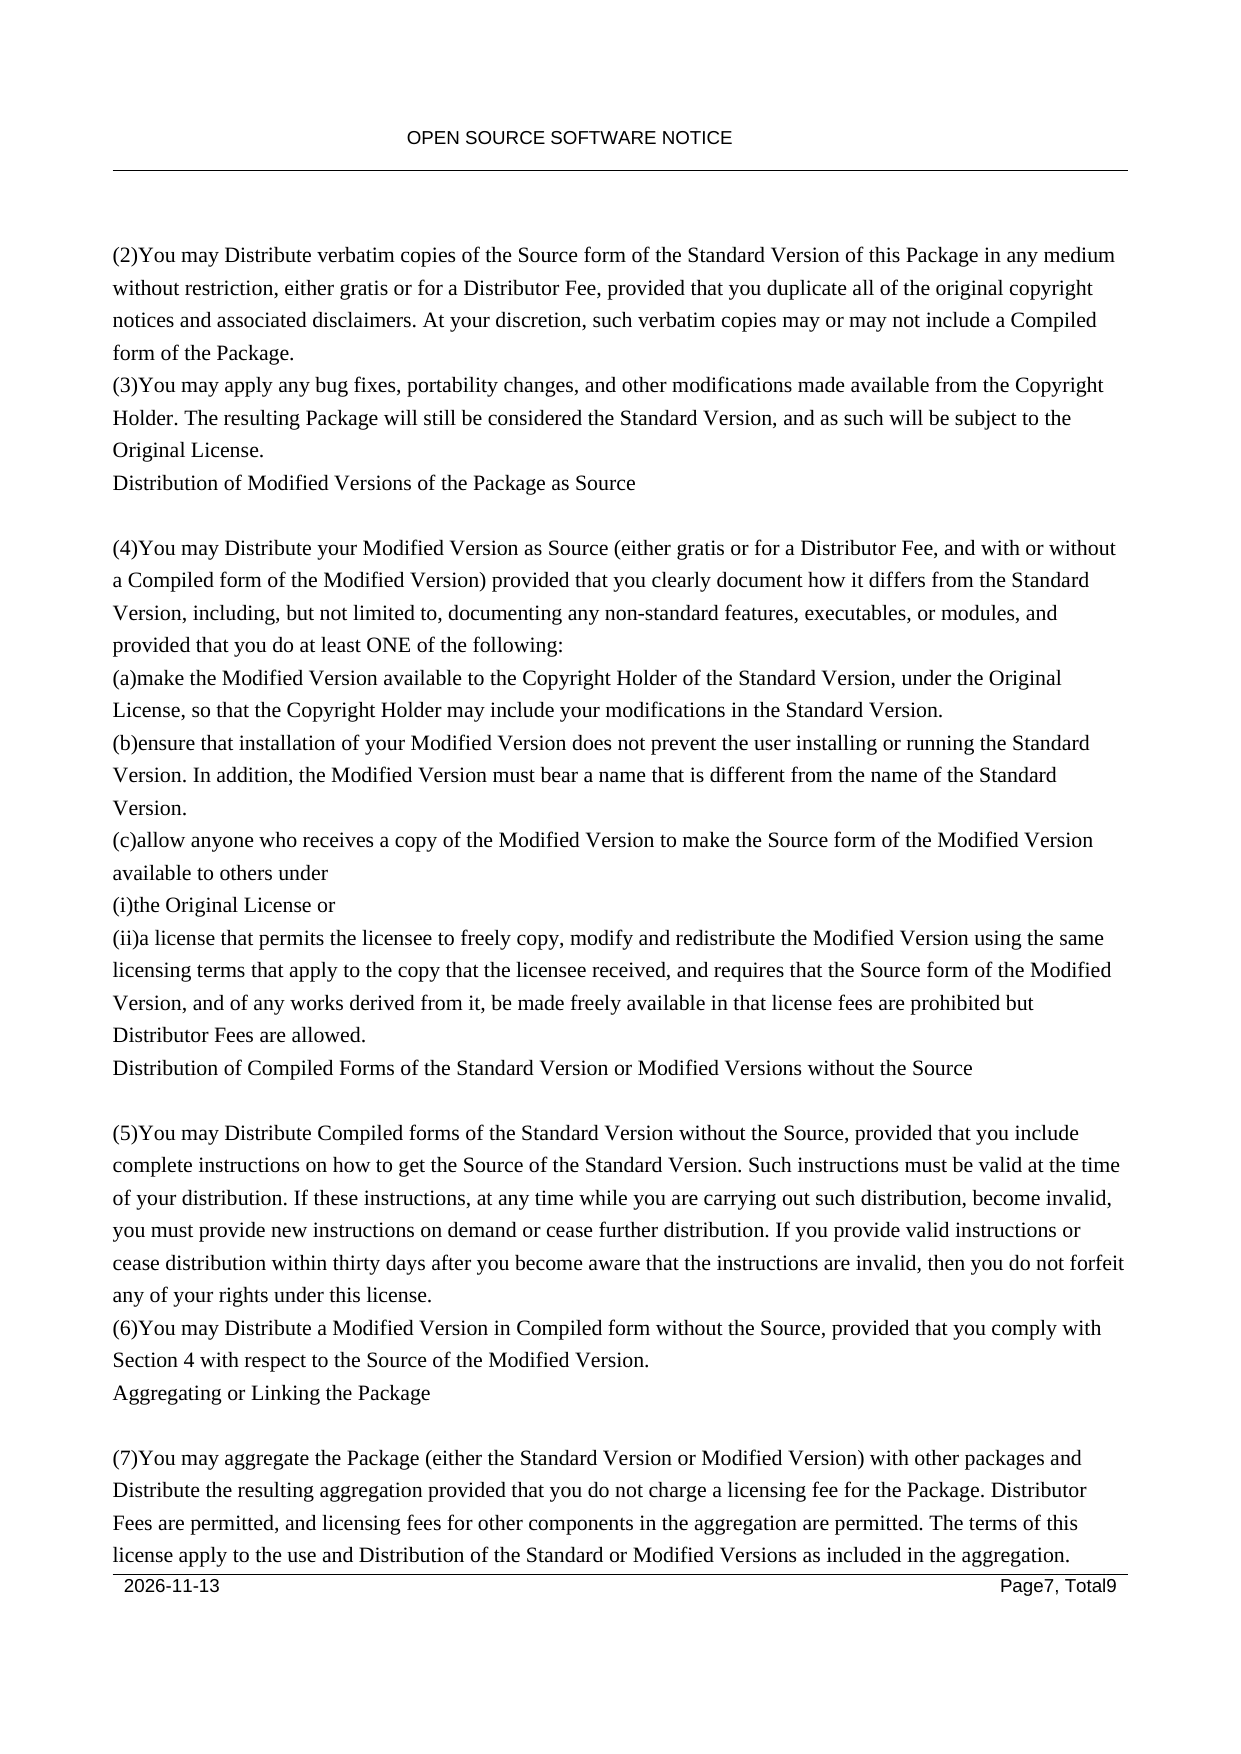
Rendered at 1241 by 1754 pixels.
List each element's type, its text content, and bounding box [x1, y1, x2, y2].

text (5)You may Distribute Compiled forms of the Standard Version without the Source, provided that you include complete instructions on how to get the Source of the Standard Version. Such instructions must be valid at the time of your distribution. If these instructions, at any time while you are carrying out such distribution, become invalid, you must provide new instructions on demand or cease further distribution. If you provide valid instructions or cease distribution within thirty days after you become aware that the instructions are invalid, then you do not forfeit any of your rights under this license. [112, 1116, 1128, 1311]
text (2)You may Distribute verbatim copies of the Source form of the Standard Version of this Package in any medium without restriction, either gratis or for a Distributor Fee, provided that you duplicate all of the original copyright notices and associated disclaimers. At your discretion, such verbatim copies may or may not include a Compiled form of the Package. [112, 239, 1128, 369]
text (4)You may Distribute your Modified Version as Source (either gratis or for a Distributor Fee, and with or without a Compiled form of the Modified Version) provided that you clearly document how it differs from the Standard Version, including, but not limited to, documenting any non-standard features, executables, or modules, and provided that you do at least ONE of the following: [112, 531, 1128, 661]
text (3)You may apply any bug fixes, portability changes, and other modifications made available from the Copyright Holder. The resulting Package will still be considered the Standard Version, and as such will be subject to the Original License. [112, 369, 1128, 466]
text (i)the Original License or [112, 889, 1128, 921]
text (a)make the Modified Version available to the Copyright Holder of the Standard Version, under the Original License, so that the Copyright Holder may include your modifications in the Standard Version. [112, 661, 1128, 726]
text Distribution of Modified Versions of the Package as Source [112, 466, 1128, 499]
text (7)You may aggregate the Package (either the Standard Version or Modified Version) with other packages and Distribute the resulting aggregation provided that you do not charge a licensing fee for the Package. Distributor Fees are permitted, and licensing fees for other components in the aggregation are permitted. The terms of this license apply to the use and Distribution of the Standard or Modified Versions as included in the aggregation. [112, 1441, 1128, 1571]
text (c)allow anyone who receives a copy of the Modified Version to make the Source form of the Modified Version available to others under [112, 824, 1128, 889]
text (ii)a license that permits the licensee to freely copy, modify and redistribute the Modified Version using the same licensing terms that apply to the copy that the licensee received, and requires that the Source form of the Modified Version, and of any works derived from it, be made freely available in that license fees are prohibited but Distributor Fees are allowed. [112, 921, 1128, 1051]
text (b)ensure that installation of your Modified Version does not prevent the user installing or running the Standard Version. In addition, the Modified Version must bear a name that is different from the name of the Standard Version. [112, 726, 1128, 824]
text Aggregating or Linking the Package [112, 1376, 1128, 1409]
text Distribution of Compiled Forms of the Standard Version or Modified Versions without the Source [112, 1051, 1128, 1084]
text (6)You may Distribute a Modified Version in Compiled form without the Source, provided that you comply with Section 4 with respect to the Source of the Modified Version. [112, 1311, 1128, 1376]
